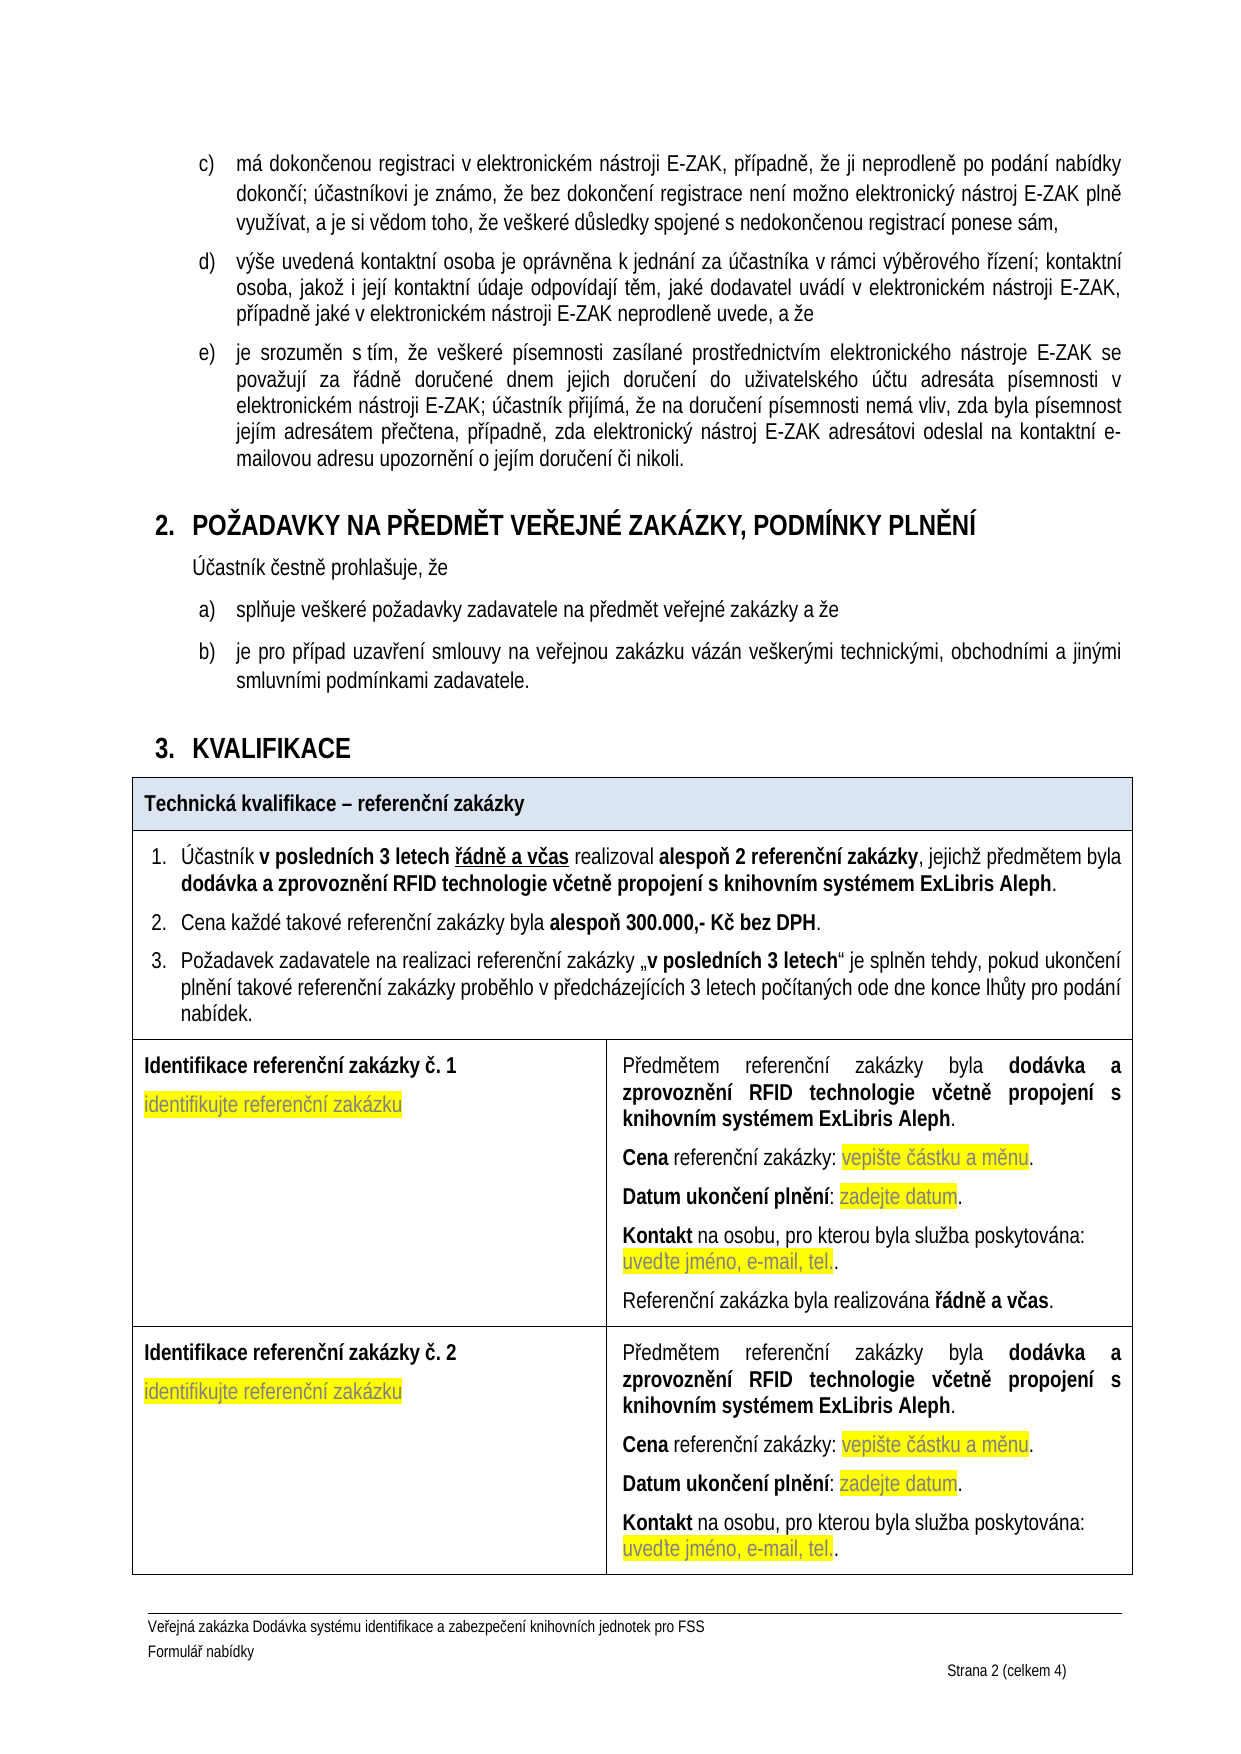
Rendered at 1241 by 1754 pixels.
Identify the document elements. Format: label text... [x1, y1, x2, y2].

subtitle kvalifikacE [155, 731, 1122, 764]
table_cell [133, 1327, 606, 1574]
list je srozuměn s tím, že veškeré písemnosti zasílané prostřednictvím elektronického nástroje E-ZAK se považují za řádně doručené dnem jejich doručení do uživatelského účtu adresáta písemnosti v elektronickém nástroji E-ZAK; účastník přijímá, že na doručení písemnosti nemá vliv, zda byla písemnost jejím adresátem přečtena, případně, zda elektronický nástroj E-ZAK adresátovi odeslal na kontaktní e-mailovou adresu upozornění o jejím doručení či nikoli. [199, 339, 1122, 471]
list splňuje veškeré požadavky zadavatele na předmět veřejné zakázky a že [199, 593, 1122, 622]
list výše uvedená kontaktní osoba je oprávněna k jednání za účastníka v rámci výběrového řízení; kontaktní osoba, jakož i její kontaktní údaje odpovídají těm, jaké dodavatel uvádí v elektronickém nástroji E-ZAK, případně jaké v elektronickém nástroji E-ZAK neprodleně uvede, a že [199, 248, 1122, 327]
table_header [133, 778, 1132, 830]
list má dokončenou registraci v elektronickém nástroji E-ZAK, případně, že ji neprodleně po podání nabídky dokončí; účastníkovi je známo, že bez dokončení registrace není možno elektronický nástroj E-ZAK plně využívat, a je si vědom toho, že veškeré důsledky spojené s nedokončenou registrací ponese sám, [199, 148, 1122, 235]
list je pro případ uzavření smlouvy na veřejnou zakázku vázán veškerými technickými, obchodními a jinými smluvními podmínkami zadavatele. [199, 635, 1122, 693]
table_cell Účastník v posledních 3 letech řádně a včas realizoval alespoň 2 referenční zakázky, jejichž předmětem byla dodávka a zprovoznění RFID technologie včetně propojení s knihovním systémem ExLibris Aleph. Cena každé takové referenční zakázky byla alespoň 300.000,- Kč bez DPH. Požadavek zadavatele na realizaci referenční zakázky „v posledních 3 letech“ je splněn tehdy, pokud ukončení plnění takové referenční zakázky proběhlo v předcházejících 3 letech počítaných ode dne konce lhůty pro podání nabídek. [133, 831, 1132, 1039]
text Účastník čestně prohlašuje, že [192, 554, 1122, 581]
table_cell Identifikace referenční zakázky č. 1 [133, 1040, 606, 1326]
subtitle požadavky na předmět veřejné zakázky, podmínky plnění [155, 508, 1122, 542]
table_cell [607, 1327, 1132, 1574]
